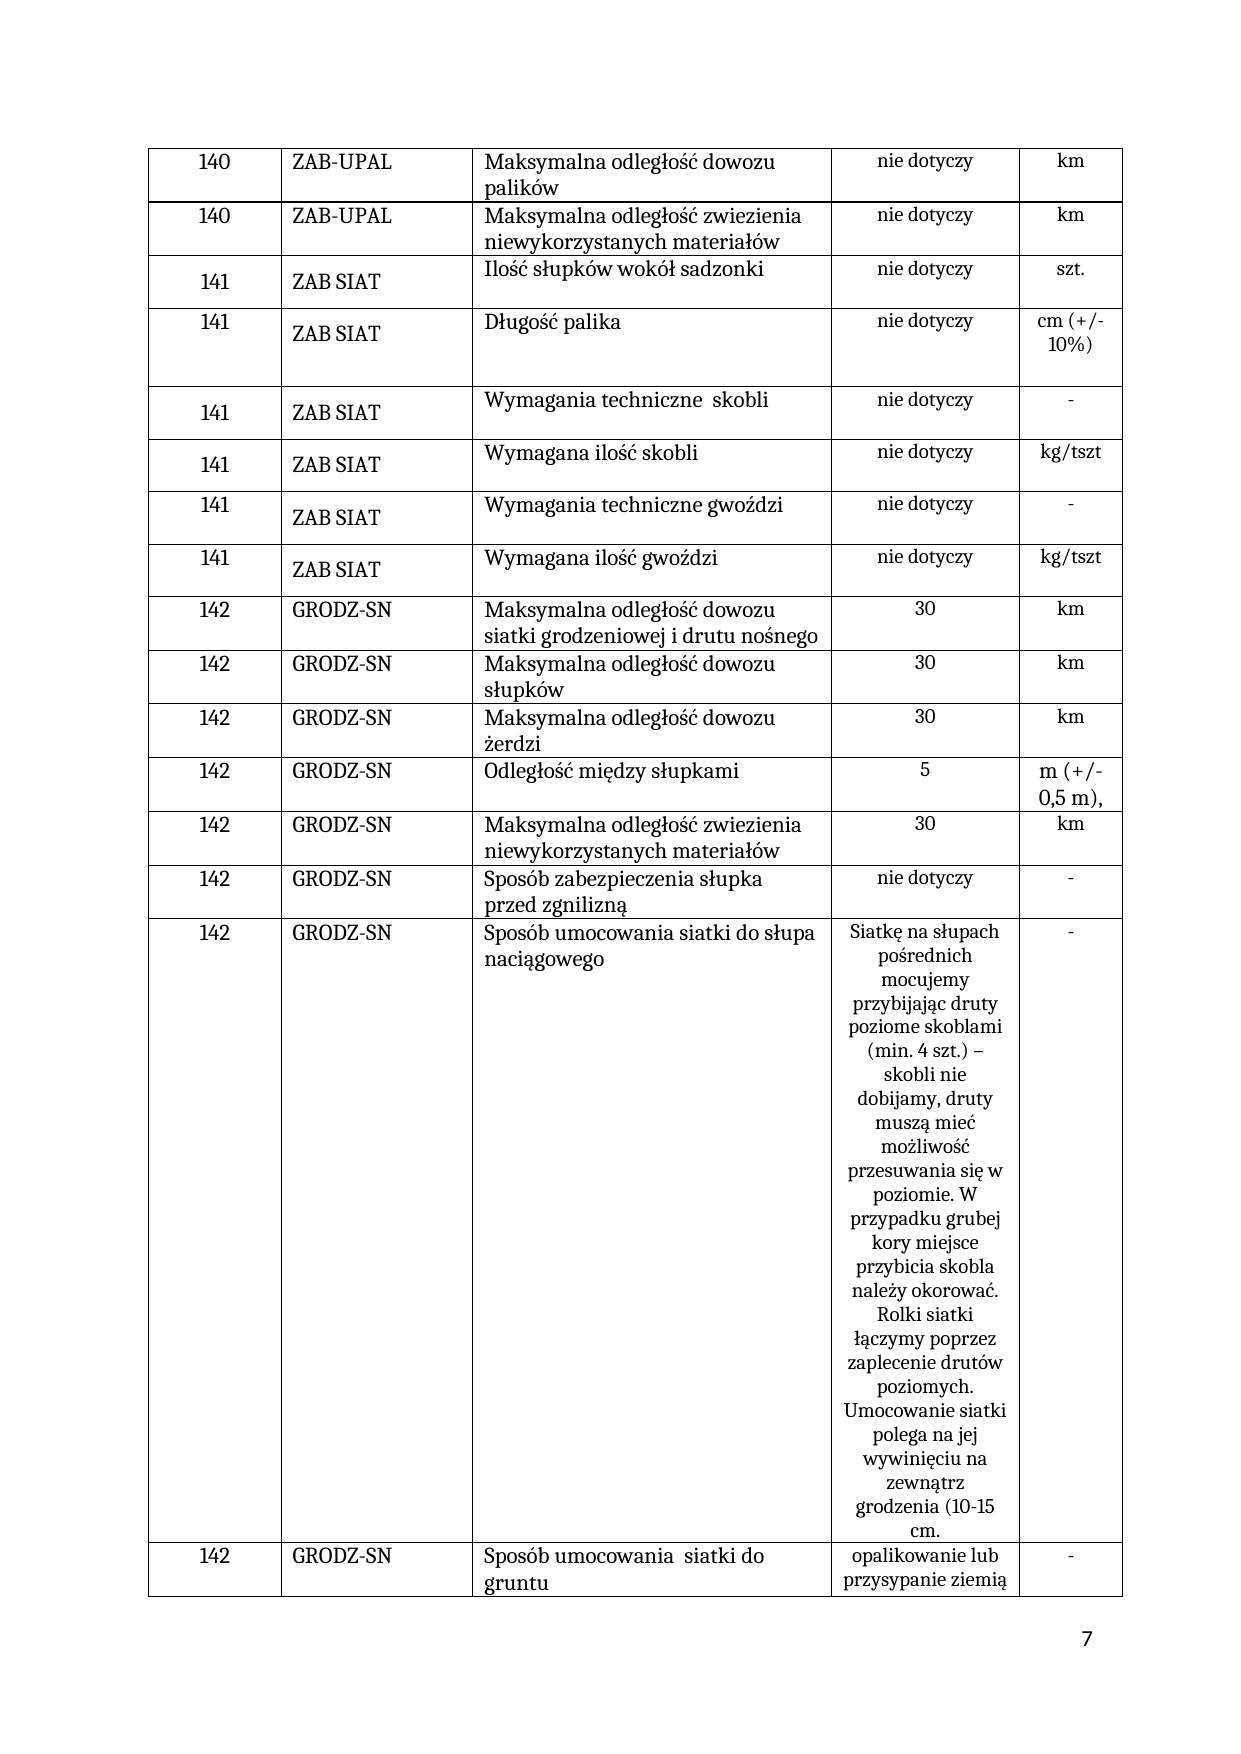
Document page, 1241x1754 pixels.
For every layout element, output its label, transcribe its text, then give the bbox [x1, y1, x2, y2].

table_cell km [1020, 203, 1122, 255]
table_cell Maksymalna odległość zwiezienia niewykorzystanych materiałów [473, 203, 831, 255]
table_cell 141 [149, 545, 281, 596]
table_cell Wymagania techniczne skobli [473, 387, 831, 439]
table_cell GRODZ-SN [282, 704, 472, 757]
table_cell Sposób umocowania siatki do słupa naciągowego [473, 919, 831, 1542]
table_cell 30 [832, 704, 1019, 757]
table_cell 142 [149, 597, 281, 649]
table_cell nie dotyczy [832, 866, 1019, 918]
table_cell ZAB SIAT [282, 387, 472, 439]
table_cell km [1020, 704, 1122, 757]
table_cell nie dotyczy [832, 149, 1019, 201]
table_cell ZAB SIAT [282, 545, 472, 596]
table_cell 142 [149, 1543, 281, 1596]
table_cell 142 [149, 651, 281, 703]
table_cell Długość palika [473, 309, 831, 386]
table_cell 142 [149, 919, 281, 1542]
table_cell Sposób zabezpieczenia słupka przed zgnilizną [473, 866, 831, 918]
table_cell 140 [149, 203, 281, 255]
table_cell szt. [1020, 256, 1122, 307]
table_cell GRODZ-SN [282, 919, 472, 1542]
table_cell 141 [149, 440, 281, 491]
table_cell Odległość między słupkami [473, 758, 831, 811]
table_cell Maksymalna odległość dowozu siatki grodzeniowej i drutu nośnego [473, 597, 831, 649]
table_cell 141 [149, 387, 281, 439]
table_cell 30 [832, 597, 1019, 649]
table_cell Siatkę na słupach pośrednich mocujemy przybijając druty poziome skoblami (min. 4 szt.) – skobli nie dobijamy, druty muszą mieć możliwość przesuwania się w poziomie. W przypadku grubej kory miejsce przybicia skobla należy okorować. Rolki siatki łączymy poprzez zaplecenie drutów poziomych. Umocowanie siatki polega na jej wywinięciu na zewnątrz grodzenia (10-15 cm. [832, 919, 1019, 1542]
table_cell Maksymalna odległość dowozu słupków [473, 651, 831, 703]
table_cell - [1020, 919, 1122, 1542]
table_cell m (+/- 0,5 m), [1020, 758, 1122, 811]
table_cell km [1020, 597, 1122, 649]
table_cell ZAB SIAT [282, 309, 472, 386]
table_cell GRODZ-SN [282, 812, 472, 864]
table_cell 142 [149, 758, 281, 811]
table_cell kg/tszt [1020, 440, 1122, 491]
table_cell 141 [149, 256, 281, 307]
table_cell nie dotyczy [832, 492, 1019, 543]
table_cell GRODZ-SN [282, 1543, 472, 1596]
table_cell Wymagana ilość skobli [473, 440, 831, 491]
table_cell - [1020, 866, 1122, 918]
table_cell ZAB SIAT [282, 492, 472, 543]
table_cell km [1020, 812, 1122, 864]
table_cell 140 [149, 149, 281, 201]
table_cell 30 [832, 651, 1019, 703]
table_cell ZAB-UPAL [282, 149, 472, 201]
table_cell nie dotyczy [832, 203, 1019, 255]
table_cell ZAB-UPAL [282, 203, 472, 255]
table_cell - [1020, 1543, 1122, 1596]
table_cell 142 [149, 812, 281, 864]
table_cell nie dotyczy [832, 545, 1019, 596]
table_cell GRODZ-SN [282, 597, 472, 649]
table_cell Ilość słupków wokół sadzonki [473, 256, 831, 307]
table_cell 5 [832, 758, 1019, 811]
table_cell Wymagania techniczne gwoździ [473, 492, 831, 543]
table_cell GRODZ-SN [282, 758, 472, 811]
table_cell Wymagana ilość gwoździ [473, 545, 831, 596]
table_cell GRODZ-SN [282, 651, 472, 703]
table_cell Maksymalna odległość zwiezienia niewykorzystanych materiałów [473, 812, 831, 864]
table_cell 141 [149, 309, 281, 386]
table_cell ZAB SIAT [282, 256, 472, 307]
table_cell Sposób umocowania siatki do gruntu [473, 1543, 831, 1596]
table_cell nie dotyczy [832, 440, 1019, 491]
table_cell - [1020, 387, 1122, 439]
table_cell opalikowanie lub przysypanie ziemią [832, 1543, 1019, 1596]
table_cell 142 [149, 866, 281, 918]
table_cell Maksymalna odległość dowozu żerdzi [473, 704, 831, 757]
table_cell - [1020, 492, 1122, 543]
table_cell cm (+/- 10%) [1020, 309, 1122, 386]
table_cell 141 [149, 492, 281, 543]
table_cell Maksymalna odległość dowozu palików [473, 149, 831, 201]
table_cell nie dotyczy [832, 309, 1019, 386]
table_cell nie dotyczy [832, 256, 1019, 307]
table_cell km [1020, 149, 1122, 201]
table_cell nie dotyczy [832, 387, 1019, 439]
table_cell 142 [149, 704, 281, 757]
table_cell km [1020, 651, 1122, 703]
table_cell GRODZ-SN [282, 866, 472, 918]
table_cell ZAB SIAT [282, 440, 472, 491]
table_cell 30 [832, 812, 1019, 864]
table_cell kg/tszt [1020, 545, 1122, 596]
